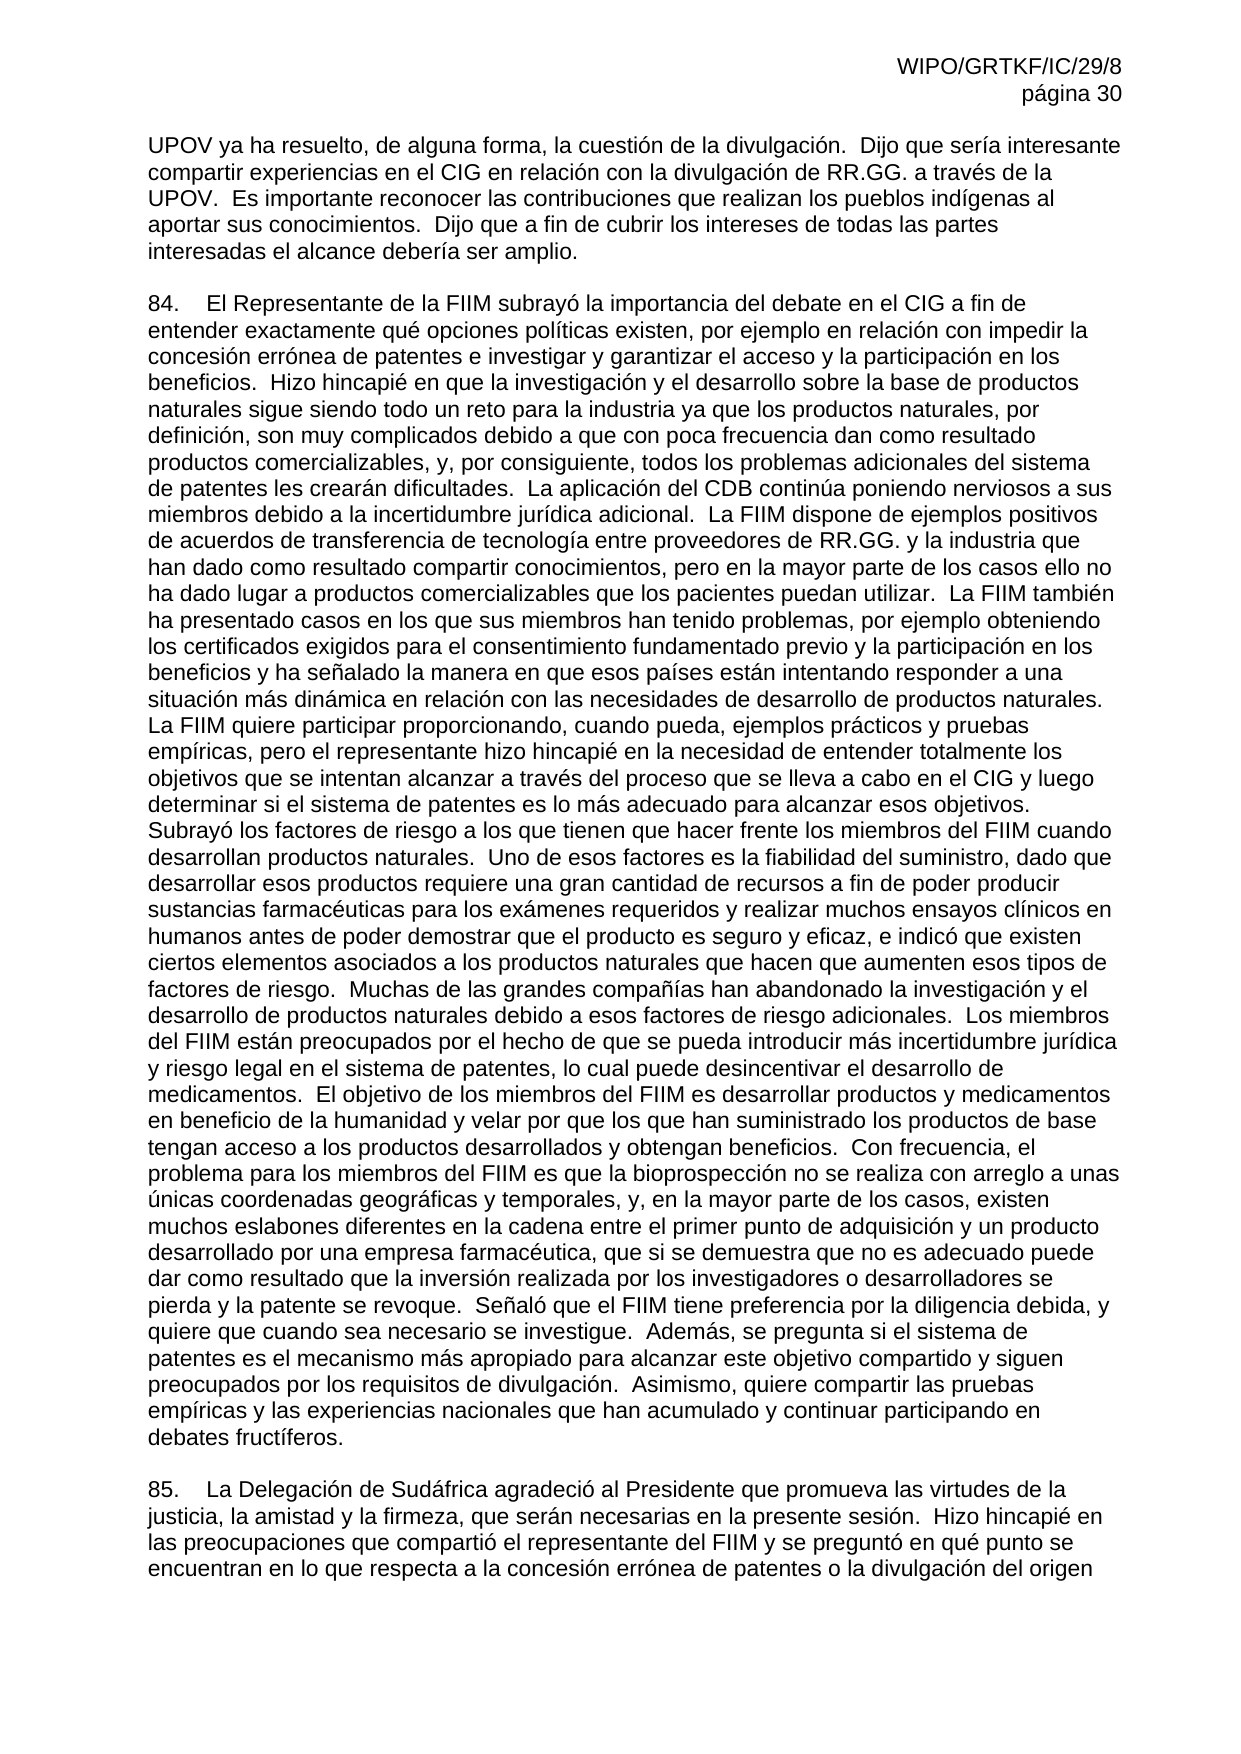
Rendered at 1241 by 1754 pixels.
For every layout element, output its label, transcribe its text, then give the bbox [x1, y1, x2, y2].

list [148, 132, 1122, 264]
list El Representante de la FIIM subrayó la importancia del debate en el CIG a fin de entender exactamente qué opciones políticas existen, por ejemplo en relación con impedir la concesión errónea de patentes e investigar y garantizar el acceso y la participación en los beneficios. Hizo hincapié en que la investigación y el desarrollo sobre la base de productos naturales sigue siendo todo un reto para la industria ya que los productos naturales, por definición, son muy complicados debido a que con poca frecuencia dan como resultado productos comercializables, y, por consiguiente, todos los problemas adicionales del sistema de patentes les crearán dificultades. La aplicación del CDB continúa poniendo nerviosos a sus miembros debido a la incertidumbre jurídica adicional. La FIIM dispone de ejemplos positivos de acuerdos de transferencia de tecnología entre proveedores de RR.GG. y la industria que han dado como resultado compartir conocimientos, pero en la mayor parte de los casos ello no ha dado lugar a productos comercializables que los pacientes puedan utilizar. La FIIM también ha presentado casos en los que sus miembros han tenido problemas, por ejemplo obteniendo los certificados exigidos para el consentimiento fundamentado previo y la participación en los beneficios y ha señalado la manera en que esos países están intentando responder a una situación más dinámica en relación con las necesidades de desarrollo de productos naturales. La FIIM quiere participar proporcionando, cuando pueda, ejemplos prácticos y pruebas empíricas, pero el representante hizo hincapié en la necesidad de entender totalmente los objetivos que se intentan alcanzar a través del proceso que se lleva a cabo en el CIG y luego determinar si el sistema de patentes es lo más adecuado para alcanzar esos objetivos. Subrayó los factores de riesgo a los que tienen que hacer frente los miembros del FIIM cuando desarrollan productos naturales. Uno de esos factores es la fiabilidad del suministro, dado que desarrollar esos productos requiere una gran cantidad de recursos a fin de poder producir sustancias farmacéuticas para los exámenes requeridos y realizar muchos ensayos clínicos en humanos antes de poder demostrar que el producto es seguro y eficaz, e indicó que existen ciertos elementos asociados a los productos naturales que hacen que aumenten esos tipos de factores de riesgo. Muchas de las grandes compañías han abandonado la investigación y el desarrollo de productos naturales debido a esos factores de riesgo adicionales. Los miembros del FIIM están preocupados por el hecho de que se pueda introducir más incertidumbre jurídica y riesgo legal en el sistema de patentes, lo cual puede desincentivar el desarrollo de medicamentos. El objetivo de los miembros del FIIM es desarrollar productos y medicamentos en beneficio de la humanidad y velar por que los que han suministrado los productos de base tengan acceso a los productos desarrollados y obtengan beneficios. Con frecuencia, el problema para los miembros del FIIM es que la bioprospección no se realiza con arreglo a unas únicas coordenadas geográficas y temporales, y, en la mayor parte de los casos, existen muchos eslabones diferentes en la cadena entre el primer punto de adquisición y un producto desarrollado por una empresa farmacéutica, que si se demuestra que no es adecuado puede dar como resultado que la inversión realizada por los investigadores o desarrolladores se pierda y la patente se revoque. Señaló que el FIIM tiene preferencia por la diligencia debida, y quiere que cuando sea necesario se investigue. Además, se pregunta si el sistema de patentes es el mecanismo más apropiado para alcanzar este objetivo compartido y siguen preocupados por los requisitos de divulgación. Asimismo, quiere compartir las pruebas empíricas y las experiencias nacionales que han acumulado y continuar participando en debates fructíferos. [148, 290, 1122, 1450]
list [148, 1476, 1122, 1582]
